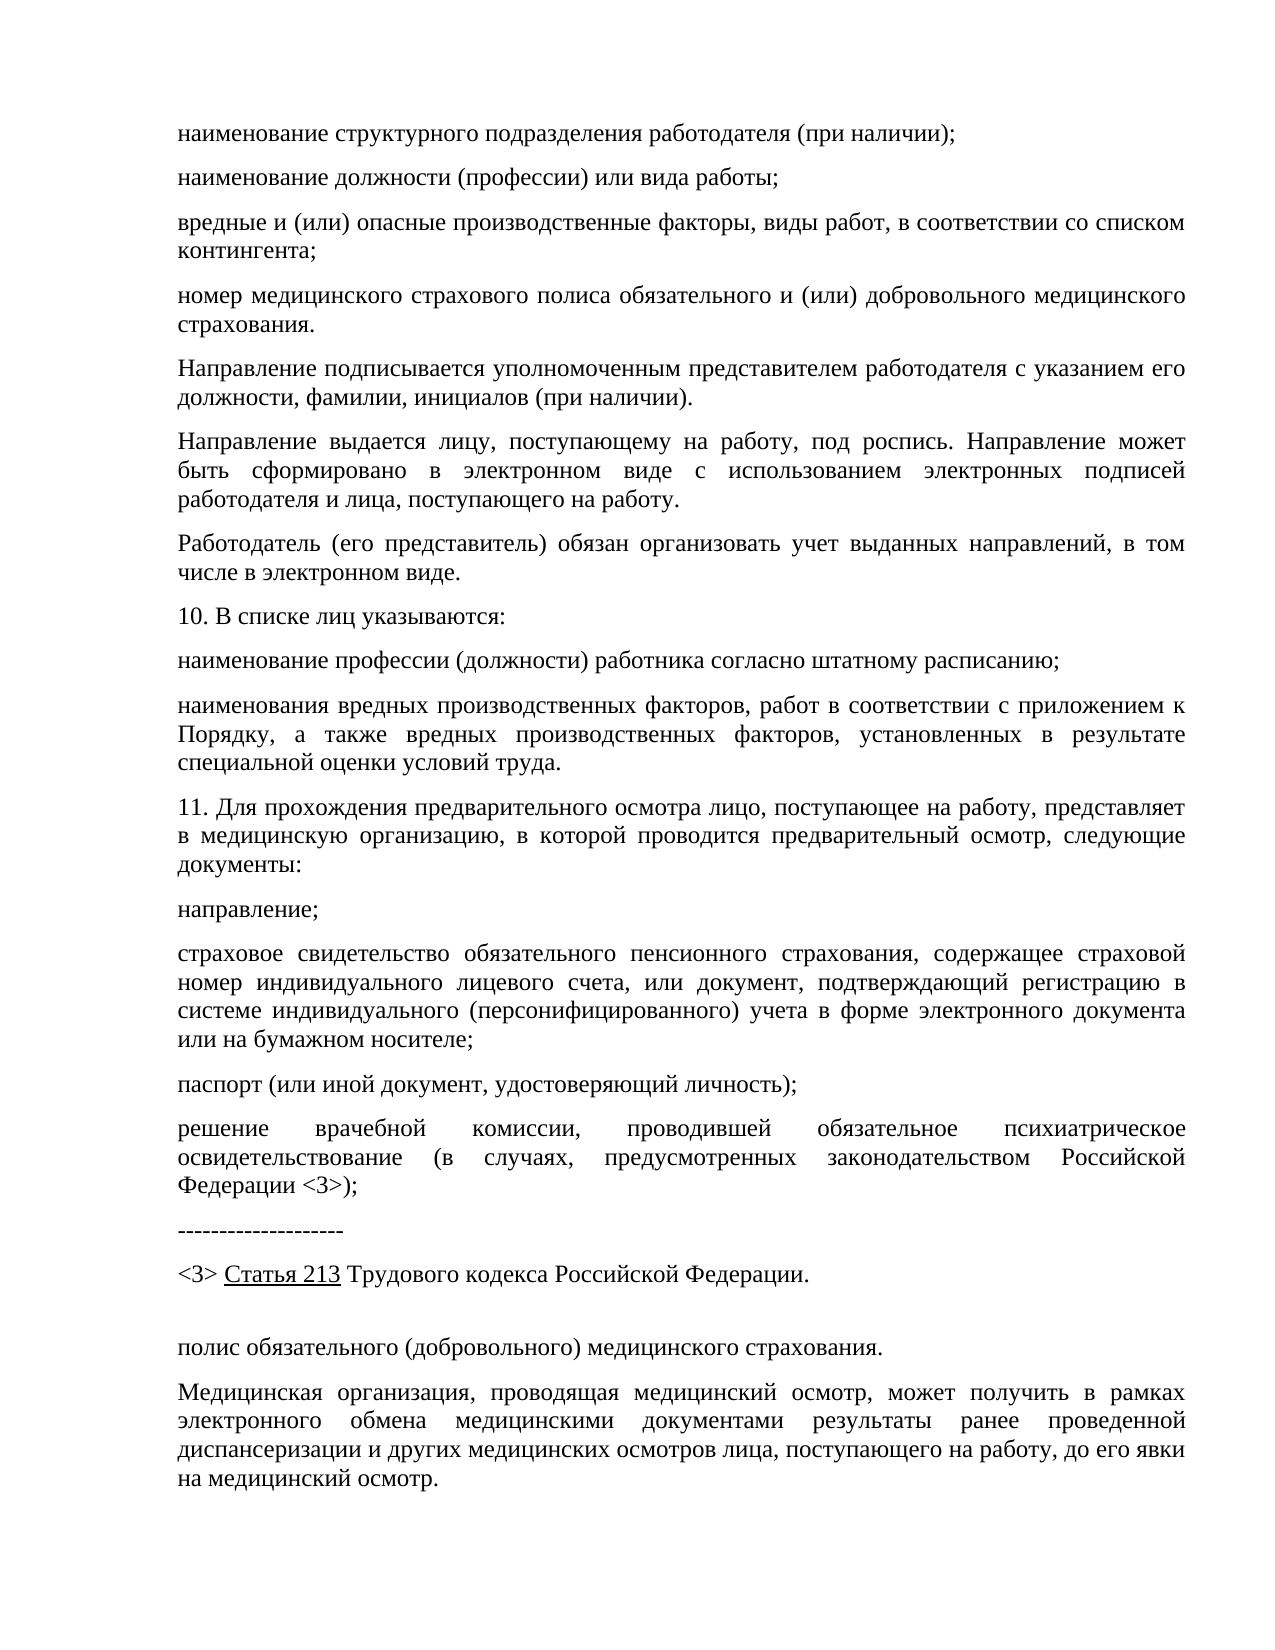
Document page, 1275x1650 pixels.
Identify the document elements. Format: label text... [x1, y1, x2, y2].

text наименование структурного подразделения работодателя (при наличии); [177, 118, 1186, 147]
text -------------------- [177, 1215, 1186, 1244]
text Направление выдается лицу, поступающему на работу, под роспись. Направление может быть сформировано в электронном виде с использованием электронных подписей работодателя и лица, поступающего на работу. [177, 426, 1186, 512]
text решение врачебной комиссии, проводившей обязательное психиатрическое освидетельствование (в случаях, предусмотренных законодательством Российской Федерации <3>); [177, 1113, 1186, 1199]
text полис обязательного (добровольного) медицинского страхования. [177, 1332, 1186, 1361]
text <3> Статья 213 Трудового кодекса Российской Федерации. [177, 1259, 1186, 1288]
text Медицинская организация, проводящая медицинский осмотр, может получить в рамках электронного обмена медицинскими документами результаты ранее проведенной диспансеризации и других медицинских осмотров лица, поступающего на работу, до его явки на медицинский осмотр. [177, 1377, 1186, 1492]
text вредные и (или) опасные производственные факторы, виды работ, в соответствии со списком контингента; [177, 207, 1186, 264]
text номер медицинского страхового полиса обязательного и (или) добровольного медицинского страхования. [177, 280, 1186, 337]
text направление; [177, 894, 1186, 922]
text 11. Для прохождения предварительного осмотра лицо, поступающее на работу, представляет в медицинскую организацию, в которой проводится предварительный осмотр, следующие документы: [177, 792, 1186, 878]
text паспорт (или иной документ, удостоверяющий личность); [177, 1069, 1186, 1097]
text страховое свидетельство обязательного пенсионного страхования, содержащее страховой номер индивидуального лицевого счета, или документ, подтверждающий регистрацию в системе индивидуального (персонифицированного) учета в форме электронного документа или на бумажном носителе; [177, 938, 1186, 1053]
text наименование профессии (должности) работника согласно штатному расписанию; [177, 646, 1186, 674]
text Направление подписывается уполномоченным представителем работодателя с указанием его должности, фамилии, инициалов (при наличии). [177, 353, 1186, 411]
text Работодатель (его представитель) обязан организовать учет выданных направлений, в том числе в электронном виде. [177, 528, 1186, 586]
text 10. В списке лиц указываются: [177, 601, 1186, 630]
text наименования вредных производственных факторов, работ в соответствии с приложением к Порядку, а также вредных производственных факторов, установленных в результате специальной оценки условий труда. [177, 690, 1186, 776]
text наименование должности (профессии) или вида работы; [177, 162, 1186, 191]
